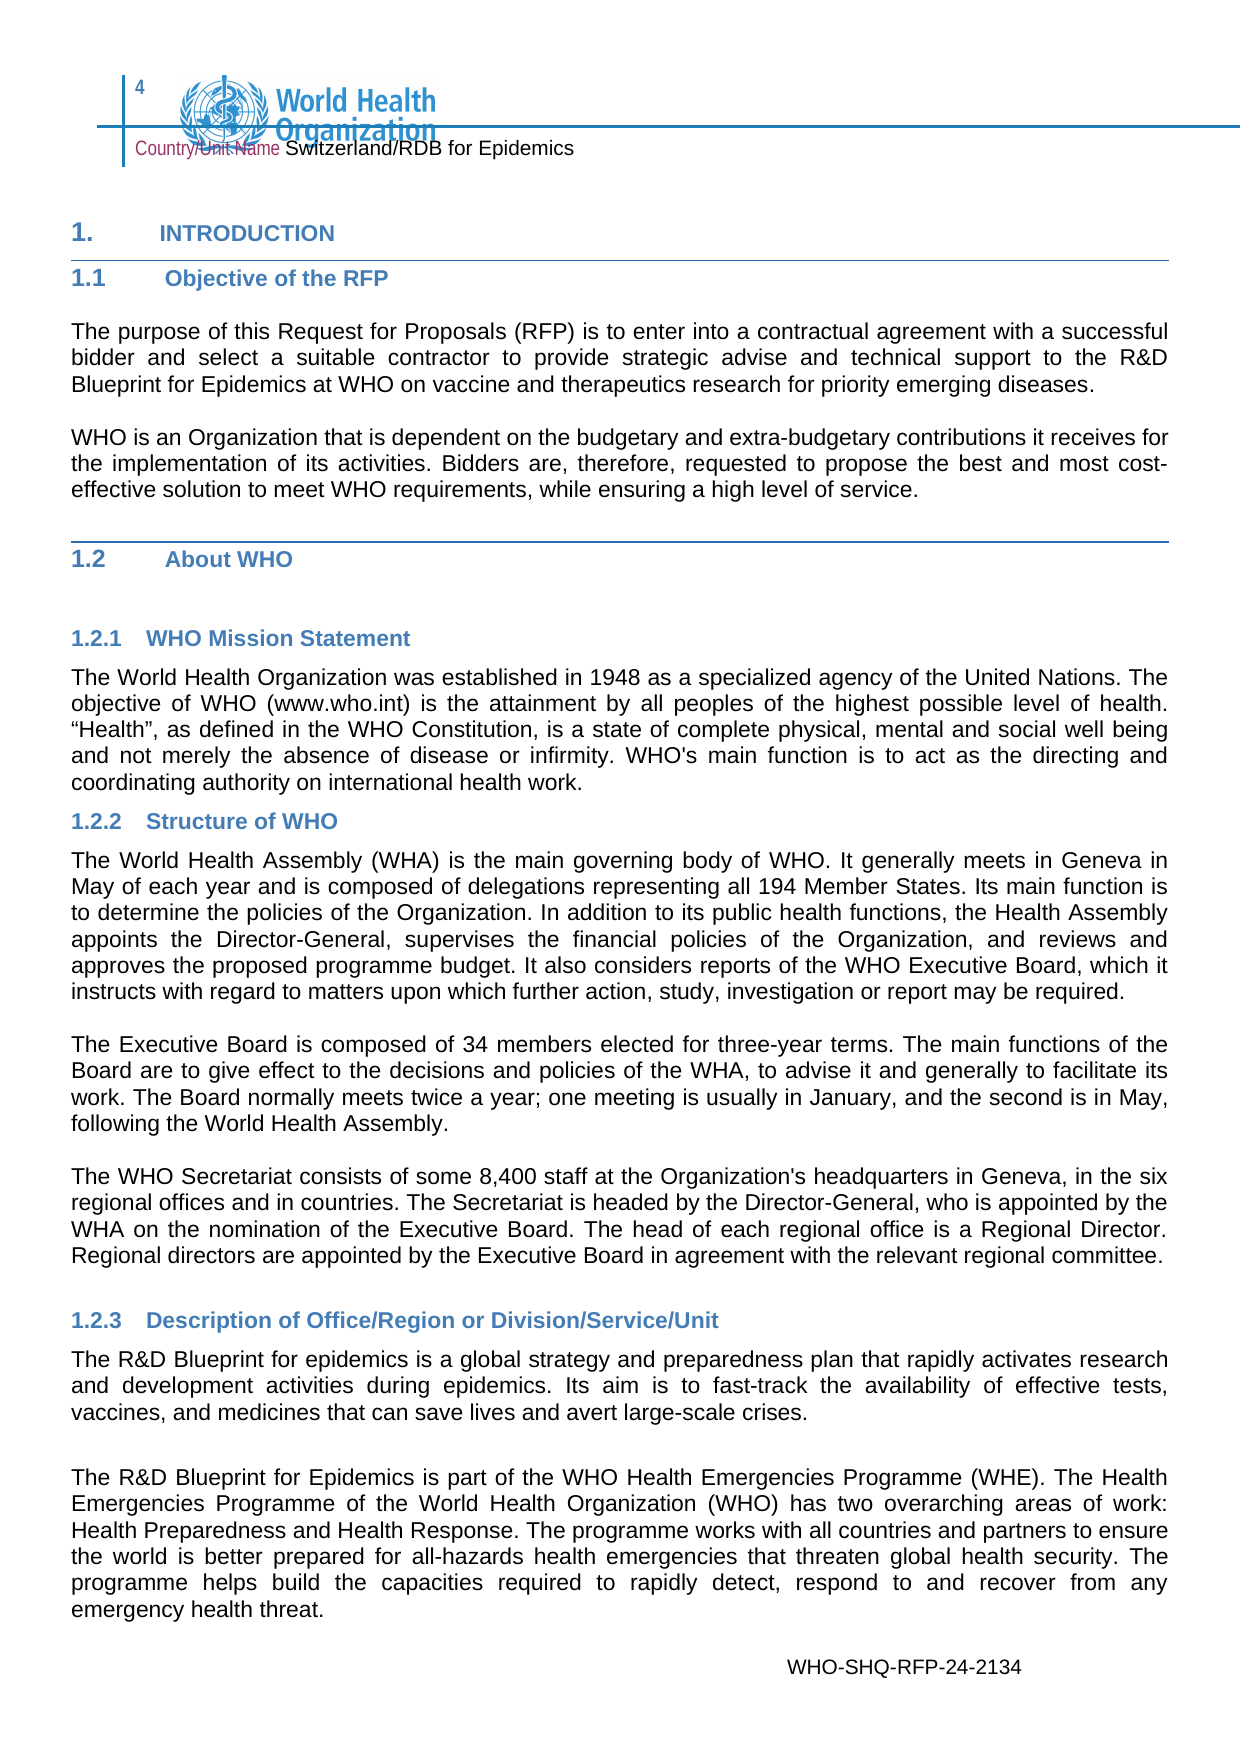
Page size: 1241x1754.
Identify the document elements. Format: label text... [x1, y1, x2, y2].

text The Executive Board is composed of 34 members elected for three-year terms. The main functions of the Board are to give effect to the decisions and policies of the WHA, to advise it and generally to facilitate its work. The Board normally meets twice a year; one meeting is usually in January, and the second is in May, following the World Health Assembly. [71, 1031, 1169, 1136]
text WHO is an Organization that is dependent on the budgetary and extra-budgetary contributions it receives for the implementation of its activities. Bidders are, therefore, requested to propose the best and most cost-effective solution to meet WHO requirements, while ensuring a high level of service. [71, 423, 1169, 502]
text The WHO Secretariat consists of some 8,400 staff at the Organization's headquarters in Geneva, in the six regional offices and in countries. The Secretariat is headed by the Director-General, who is appointed by the WHA on the nomination of the Executive Board. The head of each regional office is a Regional Director. Regional directors are appointed by the Executive Board in agreement with the relevant regional committee. [71, 1163, 1169, 1268]
text The purpose of this Request for Proposals (RFP) is to enter into a contractual agreement with a successful bidder and select a suitable contractor to provide strategic advise and technical support to the R&D Blueprint for Epidemics at WHO on vaccine and therapeutics research for priority emerging diseases. [71, 318, 1169, 397]
picture [237, 144, 242, 154]
picture [180, 128, 435, 154]
picture [417, 142, 425, 153]
picture [402, 142, 410, 148]
subtitle Structure of WHO [71, 808, 1169, 834]
subtitle About WHO [71, 543, 1169, 573]
text The R&D Blueprint for Epidemics is part of the WHO Health Emergencies Programme (WHE). The Health Emergencies Programme of the World Health Organization (WHO) has two overarching areas of work: Health Preparedness and Health Response. The programme works with all countries and partners to ensure the world is better prepared for all-hazards health emergencies that threaten global health security. The programme helps build the capacities required to rapidly detect, respond to and recover from any emergency health threat. [71, 1464, 1169, 1622]
subtitle Introduction [71, 216, 1169, 247]
text The R&D Blueprint for epidemics is a global strategy and preparedness plan that rapidly activates research and development activities during epidemics. Its aim is to fast-track the availability of effective tests, vaccines, and medicines that can save lives and avert large-scale crises. [71, 1346, 1169, 1425]
subtitle Description of Office/Region or Division/Service/Unit [71, 1307, 1169, 1333]
subtitle WHO Mission Statement [71, 624, 1169, 651]
text The World Health Organization was established in 1948 as a specialized agency of the United Nations. The objective of WHO (www.who.int) is the attainment by all peoples of the highest possible level of health. “Health”, as defined in the WHO Constitution, is a state of complete physical, mental and social well being and not merely the absence of disease or infirmity. WHO's main function is to act as the directing and coordinating authority on international health work. [71, 663, 1169, 795]
text The World Health Assembly (WHA) is the main governing body of WHO. It generally meets in Geneva in May of each year and is composed of delegations representing all 194 Member States. Its main function is to determine the policies of the Organization. In addition to its public health functions, the Health Assembly appoints the Director-General, supervises the financial policies of the Organization, and reviews and approves the proposed programme budget. It also considers reports of the WHO Executive Board, which it instructs with regard to matters upon which further action, study, investigation or report may be required. [71, 847, 1169, 1005]
picture [180, 75, 435, 125]
picture [372, 145, 377, 154]
subtitle Objective of the RFP [71, 261, 1169, 292]
